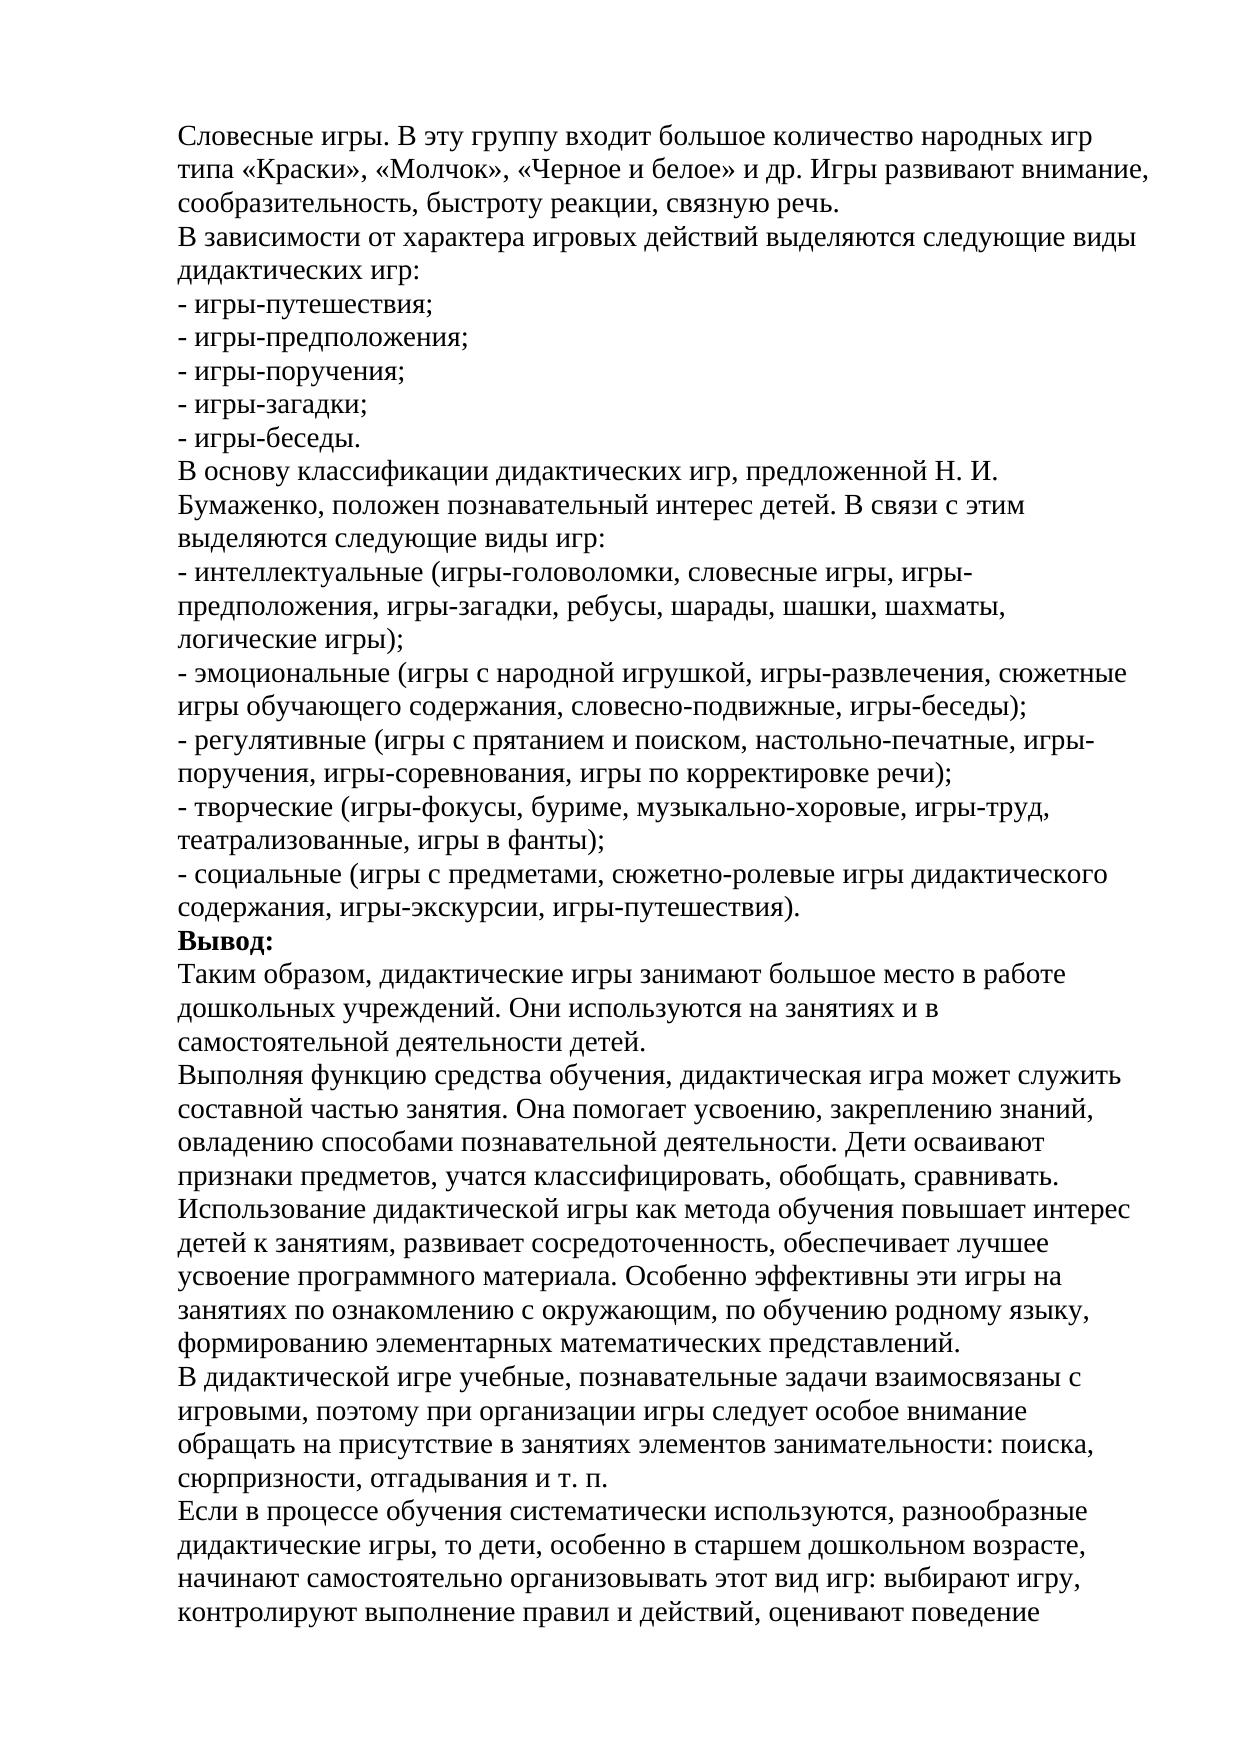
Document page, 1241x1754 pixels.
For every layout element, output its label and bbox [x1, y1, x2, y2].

text [177, 118, 1152, 554]
text [177, 554, 1152, 1627]
